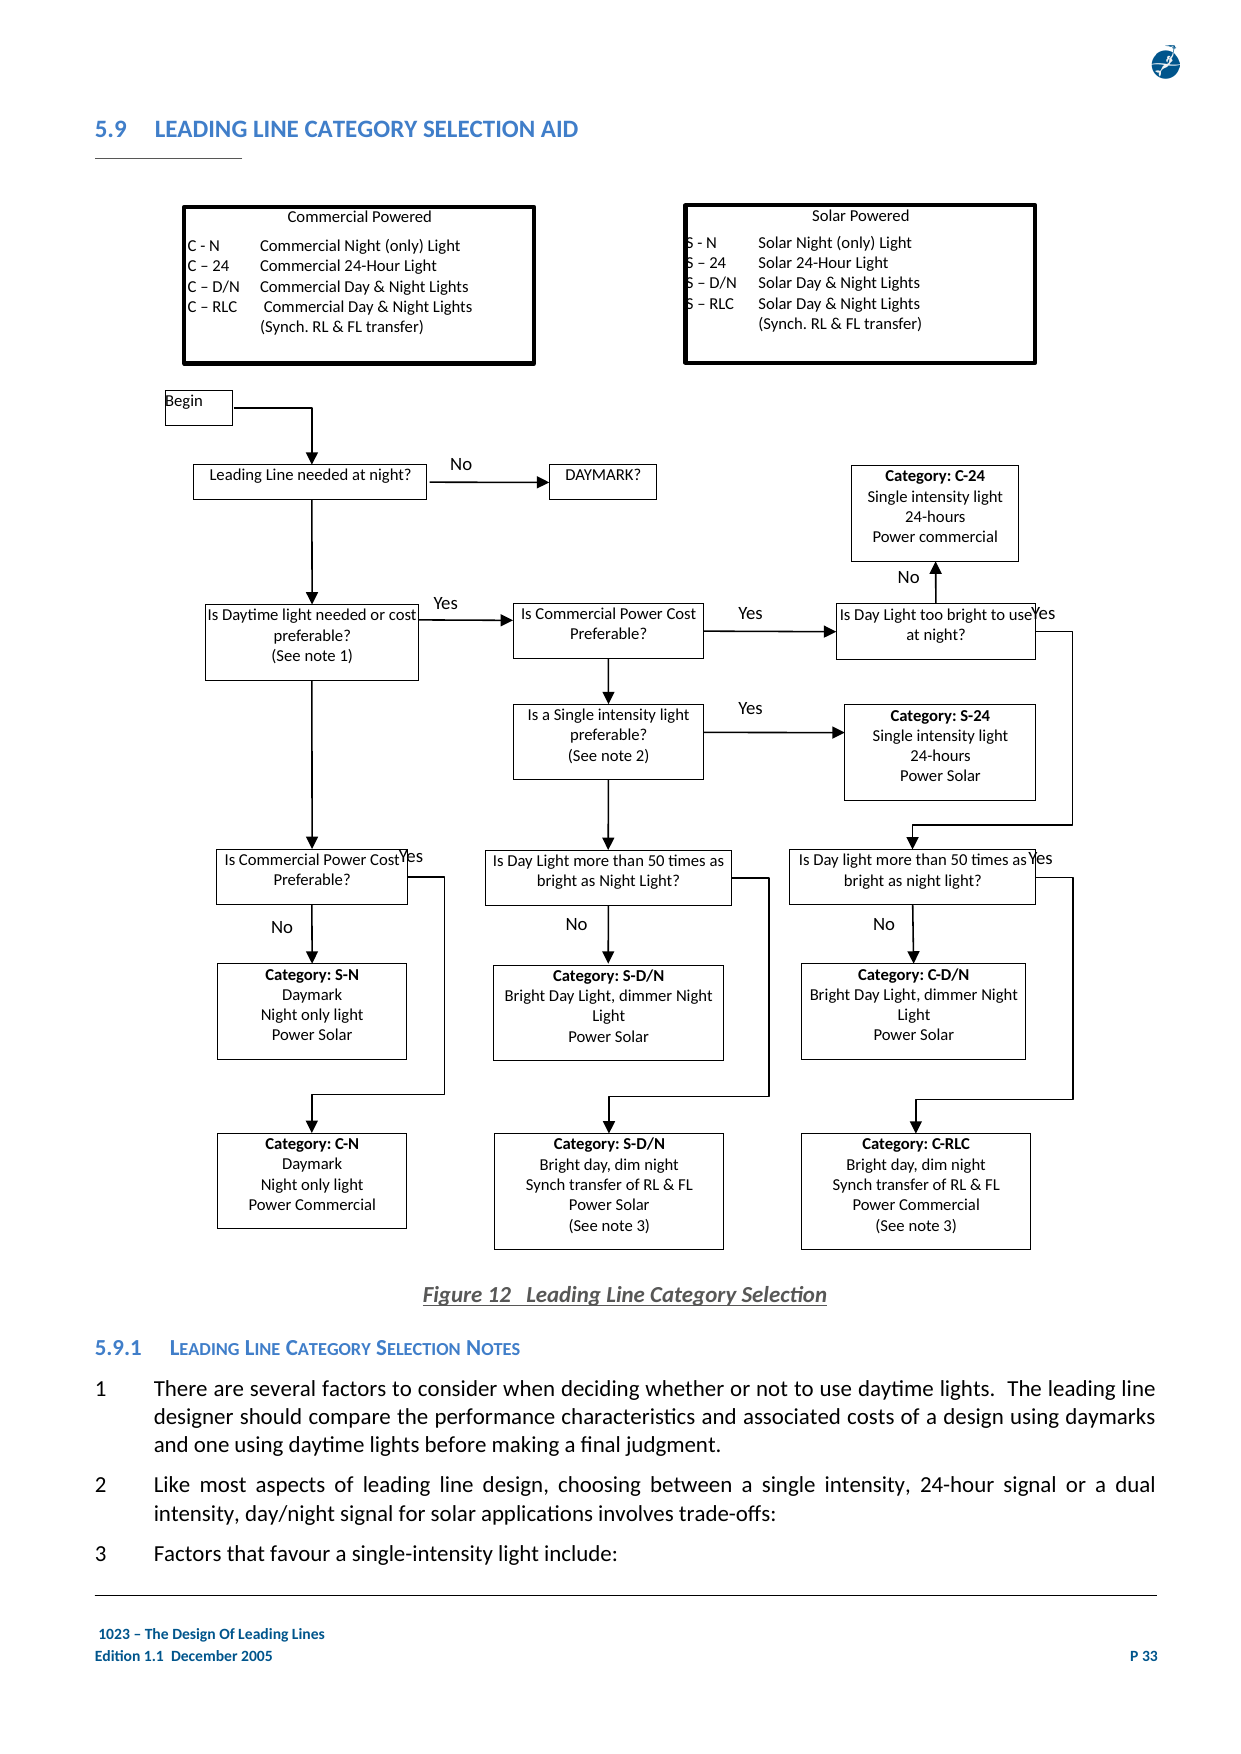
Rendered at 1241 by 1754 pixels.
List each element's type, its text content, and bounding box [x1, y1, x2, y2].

text Leading Line Category Selection [94, 1281, 1157, 1308]
list There are several factors to consider when deciding whether or not to use daytime lights. The leading line designer should compare the performance characteristics and associated costs of a design using daymarks and one using daytime lights before making a final judgment. [94, 1374, 1157, 1458]
list Like most aspects of leading line design, choosing between a single intensity, 24-hour signal or a dual intensity, day/night signal for solar applications involves trade-offs: [94, 1471, 1157, 1527]
list Factors that favour a single-intensity light include: [94, 1539, 1157, 1567]
picture [1120, 0, 1239, 114]
subtitle Leading Line Category Selection Aid [94, 113, 1157, 144]
subtitle Leading Line Category Selection Notes [94, 1333, 1157, 1362]
